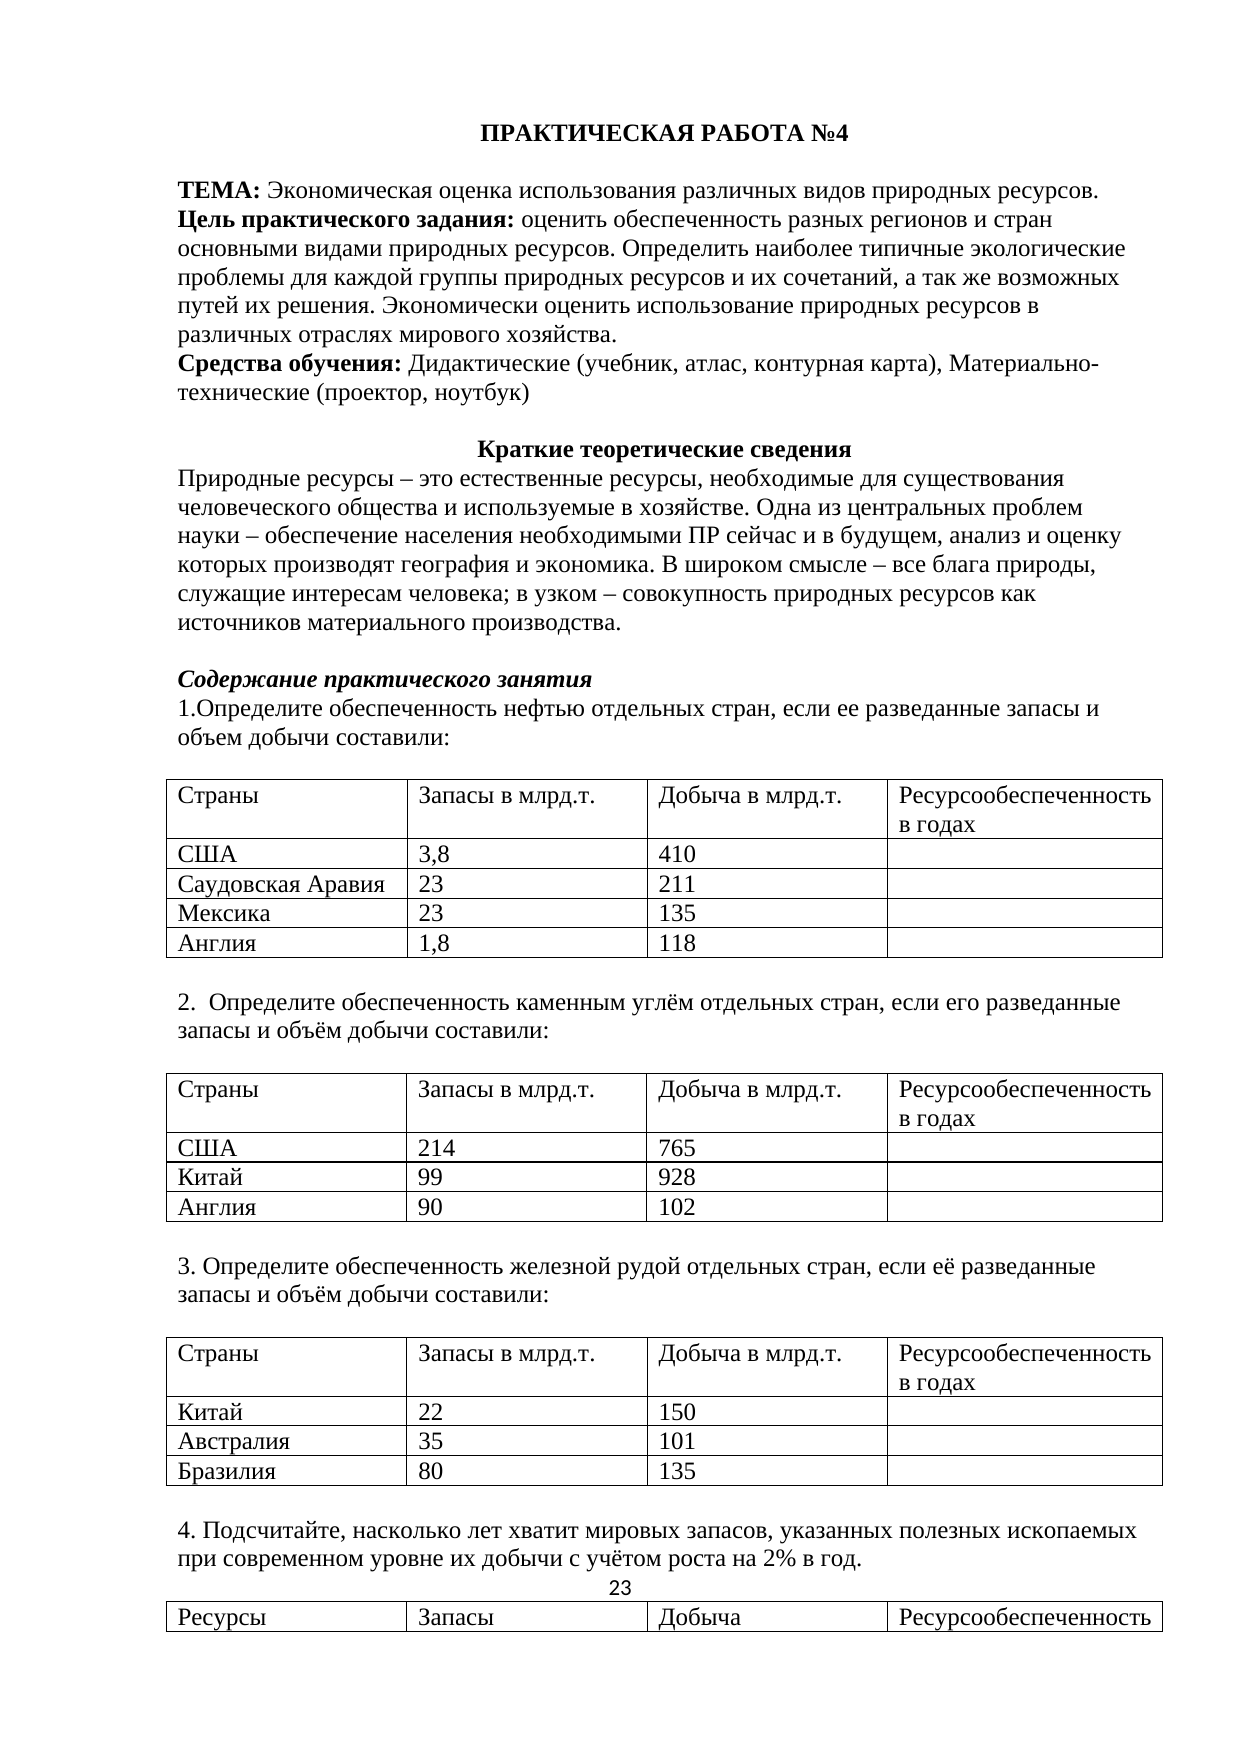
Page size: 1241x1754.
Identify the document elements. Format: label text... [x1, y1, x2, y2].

table_header Ресурсообеспеченность в годах [888, 1074, 1162, 1132]
table_header Запасы в млрд.т. [408, 780, 647, 838]
table_cell 211 [648, 869, 887, 897]
table_cell 35 [407, 1426, 647, 1455]
table_cell США [167, 1133, 406, 1161]
table_cell 99 [407, 1163, 646, 1191]
table_cell 1,8 [408, 928, 647, 957]
table_header Страны [167, 1074, 406, 1132]
table_cell Китай [167, 1397, 406, 1425]
table_cell [888, 869, 1162, 897]
table_cell Австралия [167, 1426, 406, 1455]
table_header Добыча в млрд.т. [647, 1074, 887, 1132]
table_cell Англия [167, 1192, 406, 1221]
text 4. Подсчитайте, насколько лет хватит мировых запасов, указанных полезных ископаемых при современном уровне их добычи с учётом роста на 2% в год. [177, 1515, 1152, 1572]
table_header Ресурсы [167, 1602, 406, 1631]
table_header Запасы в млрд.т. [407, 1074, 646, 1132]
table_header Ресурсообеспеченность в годах [888, 1338, 1162, 1396]
text 2. Определите обеспеченность каменным углём отдельных стран, если его разведанные запасы и объём добычи составили: [177, 987, 1152, 1044]
table_cell [888, 1163, 1162, 1191]
table_header Страны [167, 780, 407, 838]
table_cell 135 [648, 899, 887, 927]
table_cell 101 [648, 1426, 887, 1455]
table_cell Саудовская Аравия [167, 869, 407, 897]
text 1.Определите обеспеченность нефтью отдельных стран, если ее разведанные запасы и объем добычи составили: [177, 693, 1152, 751]
table_header Добыча в млрд.т. [648, 1338, 887, 1396]
table_header Страны [167, 1338, 406, 1396]
table_cell 118 [648, 928, 887, 957]
table_cell [888, 1456, 1162, 1485]
table_cell 23 [408, 869, 647, 897]
table_cell 23 [408, 899, 647, 927]
table_header Добыча [648, 1602, 887, 1631]
table_cell [888, 1133, 1162, 1161]
table_cell 90 [407, 1192, 646, 1221]
table_cell Мексика [167, 899, 407, 927]
text Краткие теоретические сведения [177, 434, 1152, 463]
table_cell [888, 1192, 1162, 1221]
table_cell 22 [407, 1397, 647, 1425]
table_cell США [167, 839, 407, 868]
table_cell 765 [647, 1133, 887, 1161]
table_cell 410 [648, 839, 887, 868]
table_cell 150 [648, 1397, 887, 1425]
text ТЕМА: Экономическая оценка использования различных видов природных ресурсов. [177, 176, 1152, 204]
text ПРАКТИЧЕСКАЯ РАБОТА №4 [177, 118, 1152, 147]
text Цель практического задания: оценить обеспеченность разных регионов и стран основными видами природных ресурсов. Определить наиболее типичные экологические проблемы для каждой группы природных ресурсов и их сочетаний, а так же возможных путей их решения. Экономически оценить использование природных ресурсов в различных отраслях мирового хозяйства. [177, 204, 1152, 348]
table_cell [888, 1397, 1162, 1425]
table_cell 3,8 [408, 839, 647, 868]
table_cell [888, 899, 1162, 927]
table_cell [888, 839, 1162, 868]
table_header Запасы в млрд.т. [407, 1338, 647, 1396]
table_header Добыча в млрд.т. [648, 780, 887, 838]
table_cell [888, 928, 1162, 957]
table_cell 135 [648, 1456, 887, 1485]
table_cell 928 [647, 1163, 887, 1191]
text Средства обучения: Дидактические (учебник, атлас, контурная карта), Материально-технические (проектор, ноутбук) [177, 348, 1152, 406]
table_cell [888, 1426, 1162, 1455]
text Содержание практического занятия [177, 664, 1152, 693]
table_cell Англия [167, 928, 407, 957]
table_header Ресурсообеспеченность в годах [888, 780, 1162, 838]
text 3. Определите обеспеченность железной рудой отдельных стран, если её разведанные запасы и объём добычи составили: [177, 1251, 1152, 1308]
table_cell 102 [647, 1192, 887, 1221]
table_cell Бразилия [167, 1456, 406, 1485]
table_header Запасы [407, 1602, 647, 1631]
table_cell 80 [407, 1456, 647, 1485]
table_cell 214 [407, 1133, 646, 1161]
table_cell Китай [167, 1163, 406, 1191]
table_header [888, 1602, 1162, 1631]
text Природные ресурсы – это естественные ресурсы, необходимые для существования человеческого общества и используемые в хозяйстве. Одна из центральных проблем науки – обеспечение населения необходимыми ПР сейчас и в будущем, анализ и оценку которых производят география и экономика. В широком смысле – все блага природы, служащие интересам человека; в узком – совокупность природных ресурсов как источников материального производства. [177, 463, 1152, 636]
